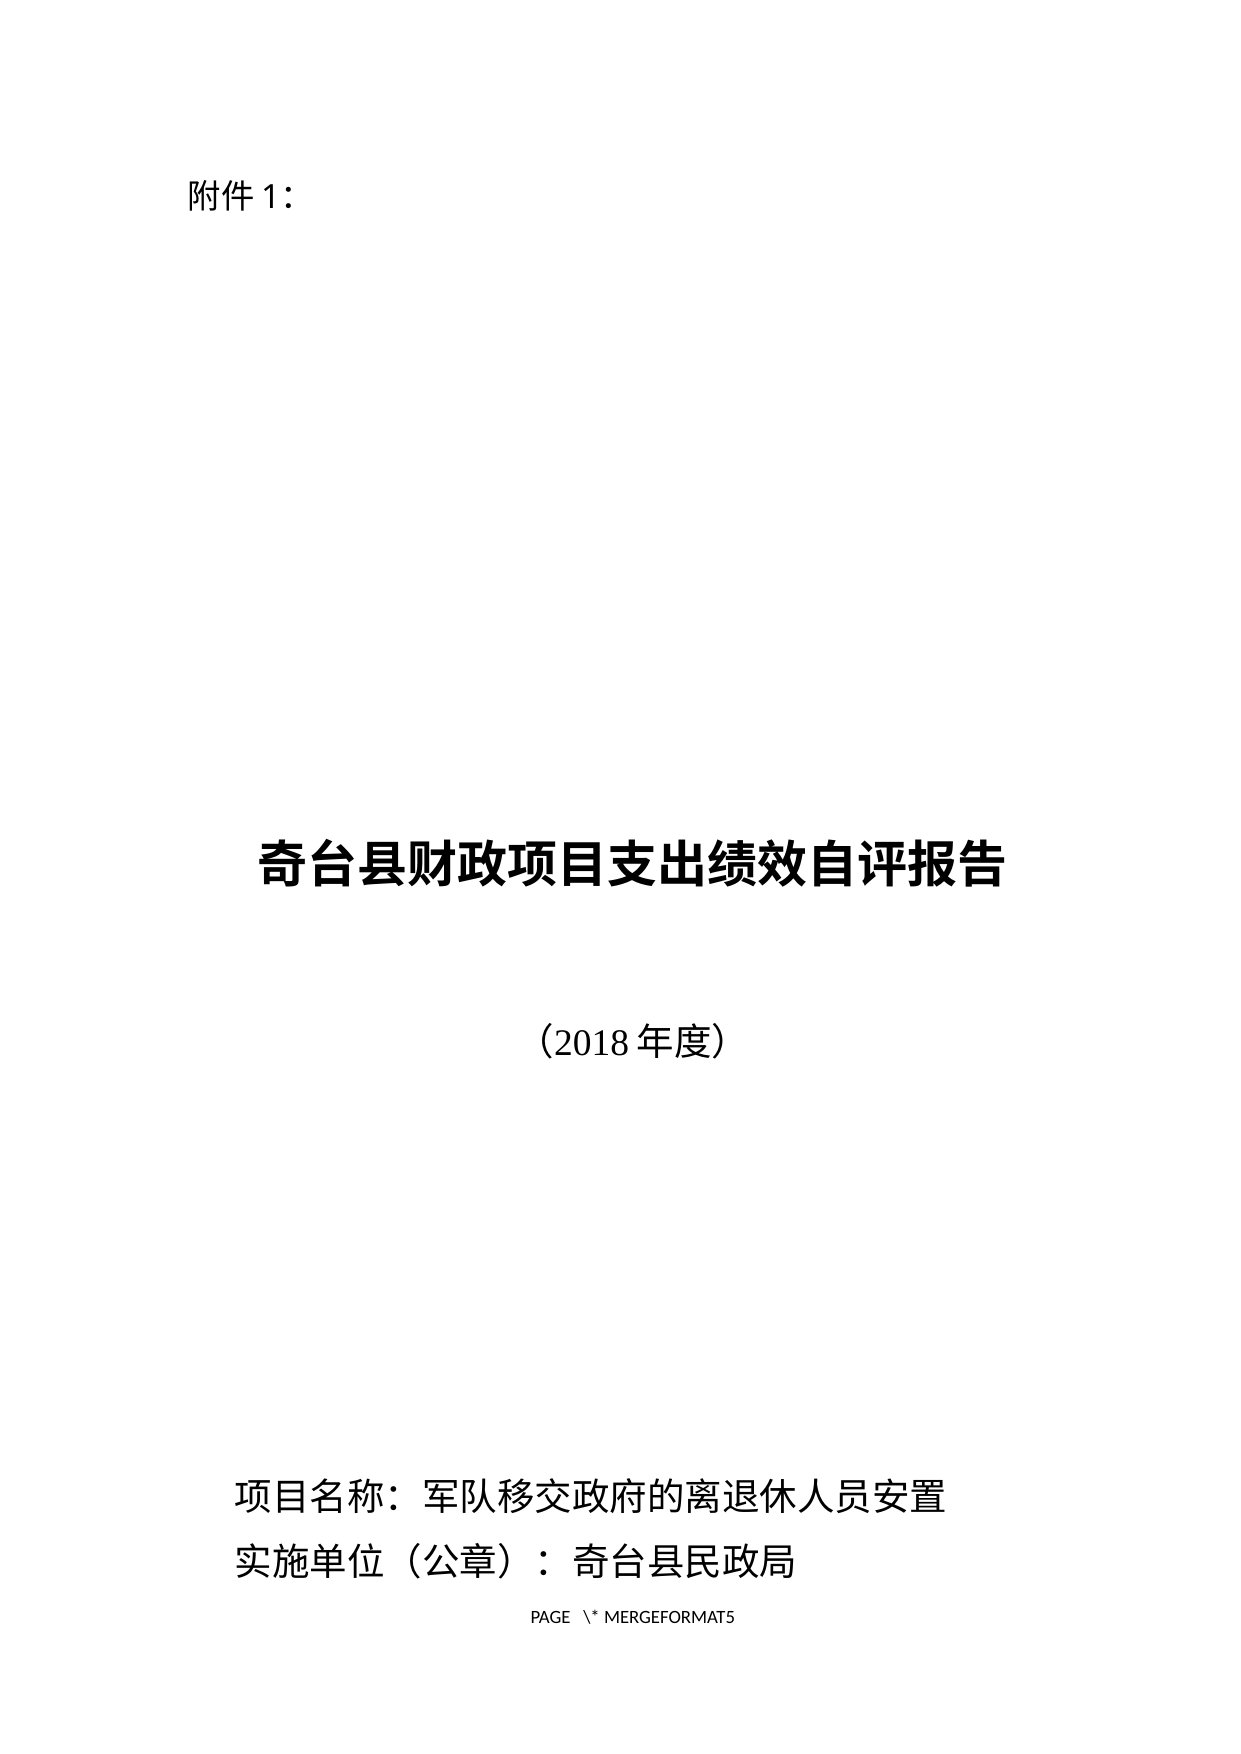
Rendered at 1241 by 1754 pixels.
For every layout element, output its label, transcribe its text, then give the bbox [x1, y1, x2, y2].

text （2018年度） [187, 1007, 1078, 1072]
text 奇台县财政项目支出绩效自评报告 [187, 812, 1078, 909]
text 实施单位（公章）：奇台县民政局 [187, 1527, 1078, 1592]
text 附件1： [187, 162, 1078, 227]
text 项目名称：军队移交政府的离退休人员安置 [187, 1462, 1078, 1527]
